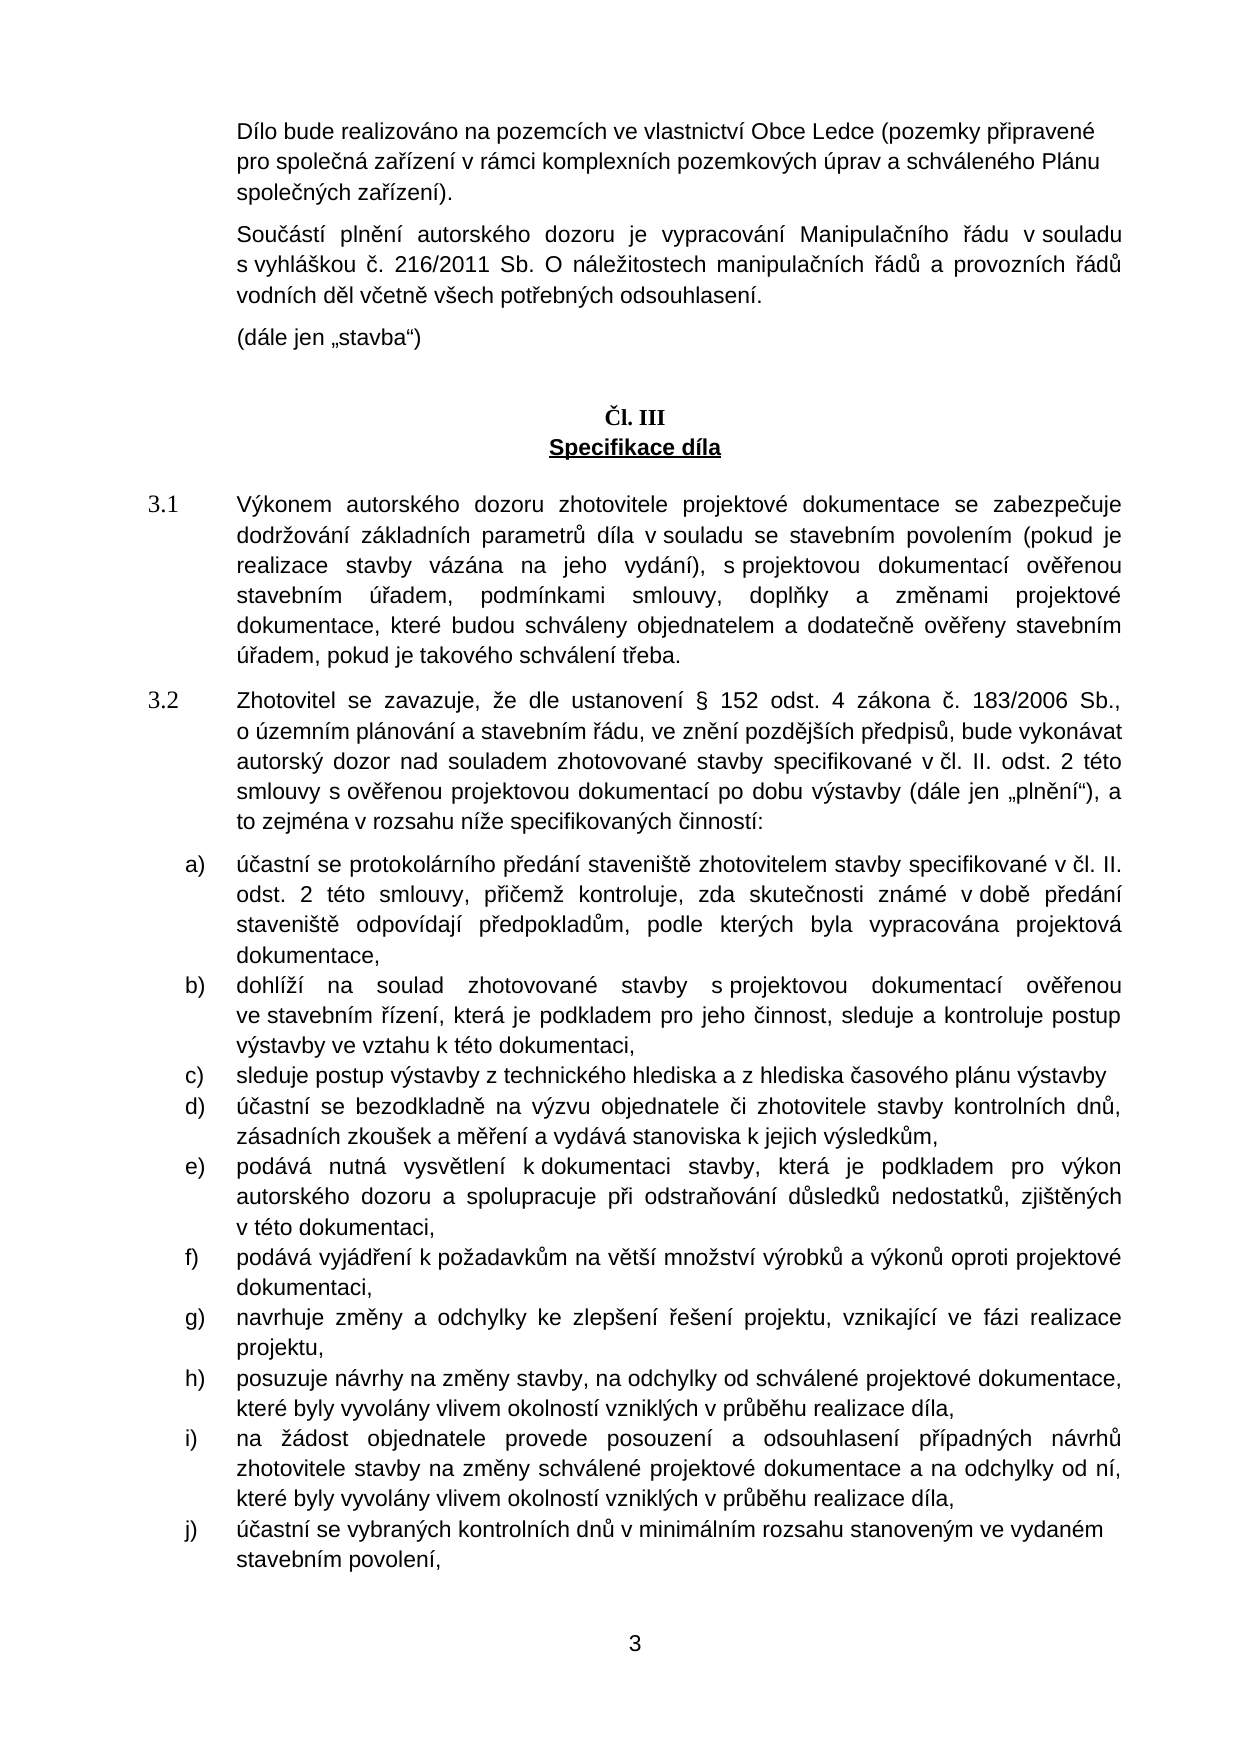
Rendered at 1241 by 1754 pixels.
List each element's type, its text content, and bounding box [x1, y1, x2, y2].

list na žádost objednatele provede posouzení a odsouhlasení případných návrhů zhotovitele stavby na změny schválené projektové dokumentace a na odchylky od ní, které byly vyvolány vlivem okolností vzniklých v průběhu realizace díla, [185, 1425, 1122, 1512]
list posuzuje návrhy na změny stavby, na odchylky od schválené projektové dokumentace, které byly vyvolány vlivem okolností vzniklých v průběhu realizace díla, [185, 1364, 1122, 1421]
list Součástí plnění autorského dozoru je vypracování Manipulačního řádu v souladu s vyhláškou č. 216/2011 Sb. O náležitostech manipulačních řádů a provozních řádů vodních děl včetně všech potřebných odsouhlasení. [236, 221, 1122, 308]
list Zhotovitel se zavazuje, že dle ustanovení § 152 odst. 4 zákona č. 183/2006 Sb., o územním plánování a stavebním řádu, ve znění pozdějších předpisů, bude vykonávat autorský dozor nad souladem zhotovované stavby specifikované v čl. II. odst. 2 této smlouvy s ověřenou projektovou dokumentací po dobu výstavby (dále jen „plnění“), a to zejména v rozsahu níže specifikovaných činností: [148, 685, 1122, 835]
list dohlíží na soulad zhotovované stavby s projektovou dokumentací ověřenou ve stavebním řízení, která je podkladem pro jeho činnost, sleduje a kontroluje postup výstavby ve vztahu k této dokumentaci, [185, 972, 1122, 1059]
text Dílo bude realizováno na pozemcích ve vlastnictví Obce Ledce (pozemky připravené pro společná zařízení v rámci komplexních pozemkových úprav a schváleného Plánu společných zařízení). [236, 118, 1122, 205]
list účastní se bezodkladně na výzvu objednatele či zhotovitele stavby kontrolních dnů, zásadních zkoušek a měření a vydává stanoviska k jejich výsledkům, [185, 1093, 1122, 1149]
list podává vyjádření k požadavkům na větší množství výrobků a výkonů oproti projektové dokumentaci, [185, 1244, 1122, 1300]
text Čl. III [148, 403, 1122, 430]
list sleduje postup výstavby z technického hlediska a z hlediska časového plánu výstavby [185, 1062, 1122, 1089]
list účastní se vybraných kontrolních dnů v minimálním rozsahu stanoveným ve vydaném stavebním povolení, [185, 1516, 1122, 1572]
text Specifikace díla [148, 434, 1122, 460]
list účastní se protokolárního předání staveniště zhotovitelem stavby specifikované v čl. II. odst. 2 této smlouvy, přičemž kontroluje, zda skutečnosti známé v době předání staveniště odpovídají předpokladům, podle kterých byla vypracována projektová dokumentace, [185, 851, 1122, 968]
list navrhuje změny a odchylky ke zlepšení řešení projektu, vznikající ve fázi realizace projektu, [185, 1304, 1122, 1361]
text (dále jen „stavba“) [148, 324, 1122, 351]
list Výkonem autorského dozoru zhotovitele projektové dokumentace se zabezpečuje dodržování základních parametrů díla v souladu se stavebním povolením (pokud je realizace stavby vázána na jeho vydání), s projektovou dokumentací ověřenou stavebním úřadem, podmínkami smlouvy, doplňky a změnami projektové dokumentace, které budou schváleny objednatelem a dodatečně ověřeny stavebním úřadem, pokud je takového schválení třeba. [148, 489, 1122, 669]
list podává nutná vysvětlení k dokumentaci stavby, která je podkladem pro výkon autorského dozoru a spolupracuje při odstraňování důsledků nedostatků, zjištěných v této dokumentaci, [185, 1153, 1122, 1240]
